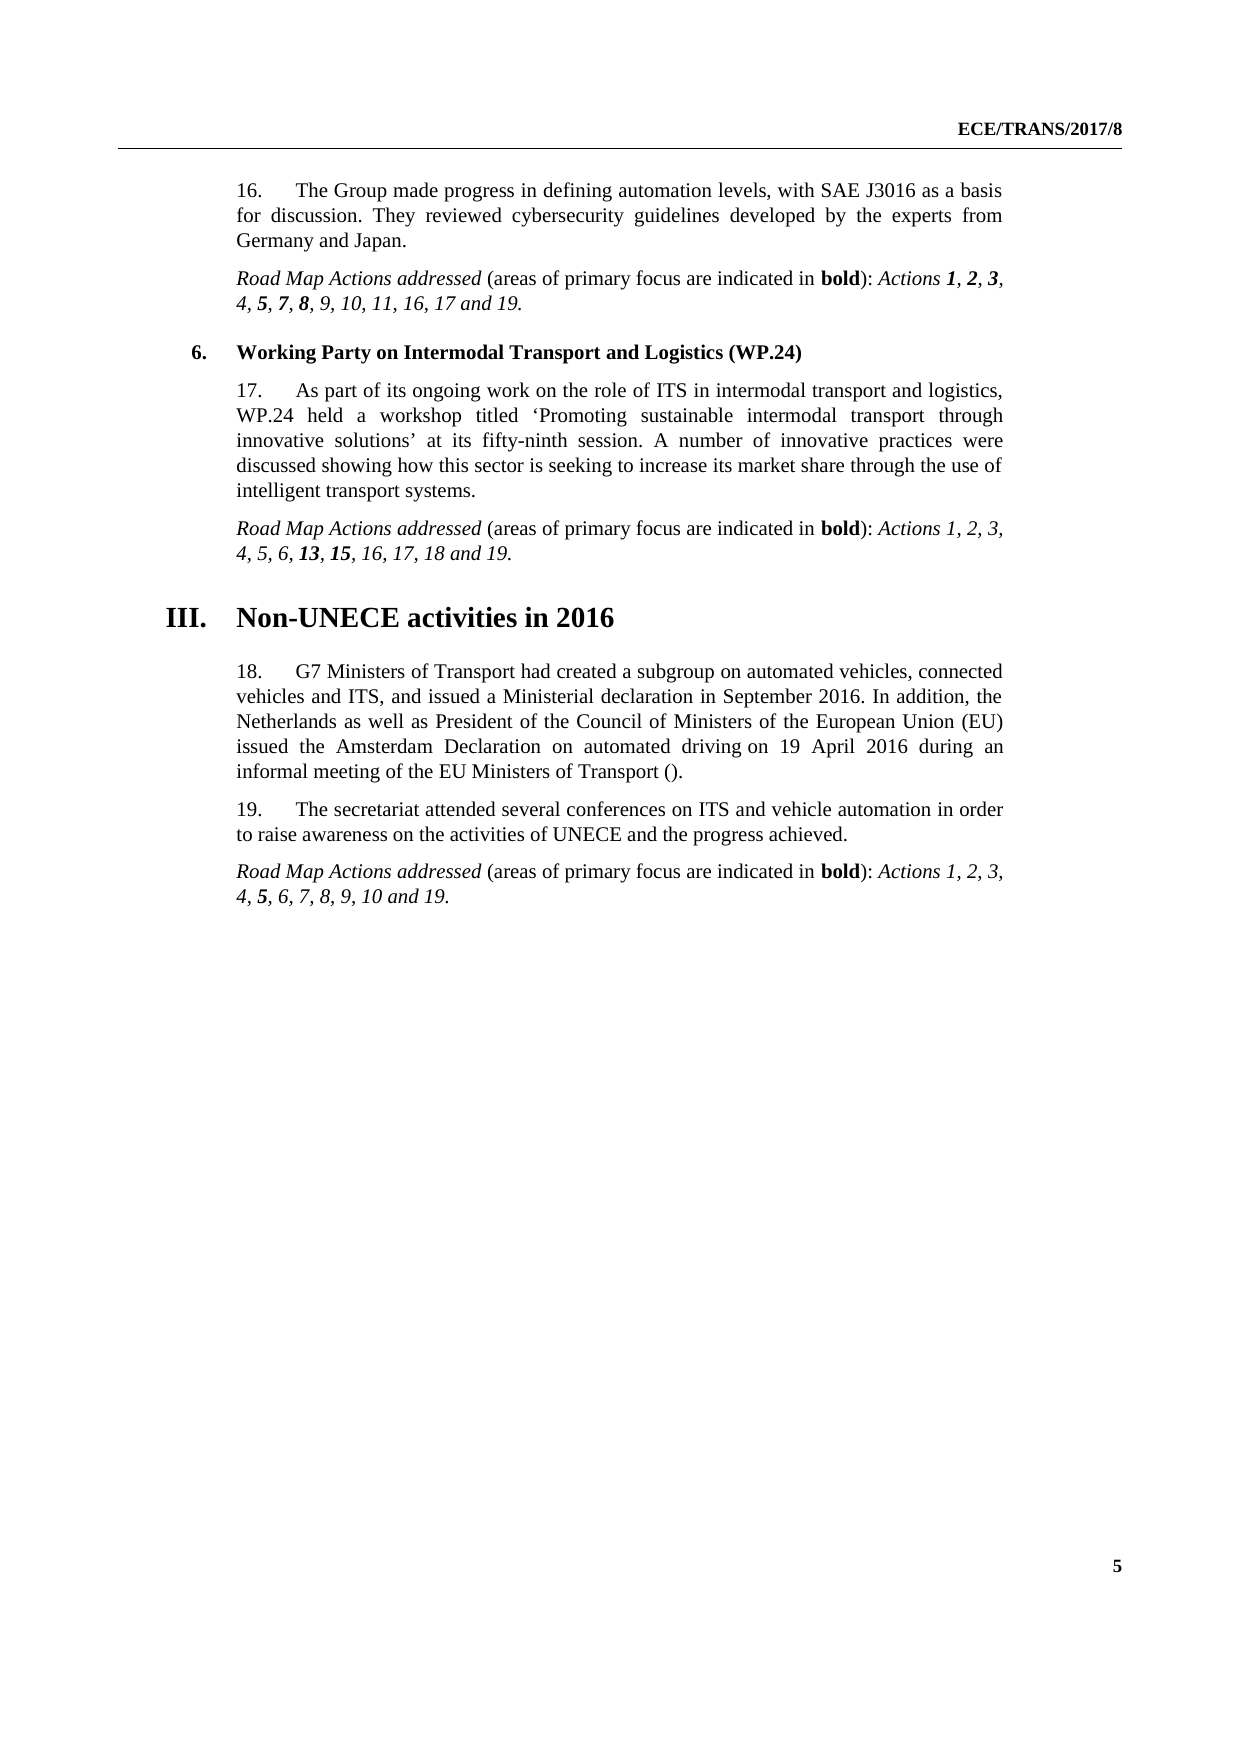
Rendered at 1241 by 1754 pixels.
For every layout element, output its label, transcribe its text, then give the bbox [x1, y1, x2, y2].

text III. Non-UNECE activities in 2016 [118, 602, 1004, 633]
text 6. Working Party on Intermodal Transport and Logistics (WP.24) [118, 340, 1004, 365]
text 17. As part of its ongoing work on the role of ITS in intermodal transport and logistics, WP.24 held a workshop titled ‘Promoting sustainable intermodal transport through innovative solutions’ at its fifty-ninth session. A number of innovative practices were discussed showing how this sector is seeking to increase its market share through the use of intelligent transport systems. [236, 377, 1004, 502]
text 18. G7 Ministers of Transport had created a subgroup on automated vehicles, connected vehicles and ITS, and issued a Ministerial declaration in September 2016. In addition, the Netherlands as well as President of the Council of Ministers of the European Union (EU) issued the Amsterdam Declaration on automated driving on 19 April 2016 during an informal meeting of the EU Ministers of Transport (). [236, 658, 1004, 783]
text 16. The Group made progress in defining automation levels, with SAE J3016 as a basis for discussion. They reviewed cybersecurity guidelines developed by the experts from Germany and Japan. [236, 177, 1004, 252]
text Road Map Actions addressed (areas of primary focus are indicated in bold): Actions 1, 2, 3, 4, 5, 6, 13, 15, 16, 17, 18 and 19. [236, 515, 1004, 565]
text 19. The secretariat attended several conferences on ITS and vehicle automation in order to raise awareness on the activities of UNECE and the progress achieved. [236, 796, 1004, 846]
text Road Map Actions addressed (areas of primary focus are indicated in bold): Actions 1, 2, 3, 4, 5, 6, 7, 8, 9, 10 and 19. [236, 858, 1004, 908]
text Road Map Actions addressed (areas of primary focus are indicated in bold): Actions 1, 2, 3, 4, 5, 7, 8, 9, 10, 11, 16, 17 and 19. [236, 265, 1004, 315]
